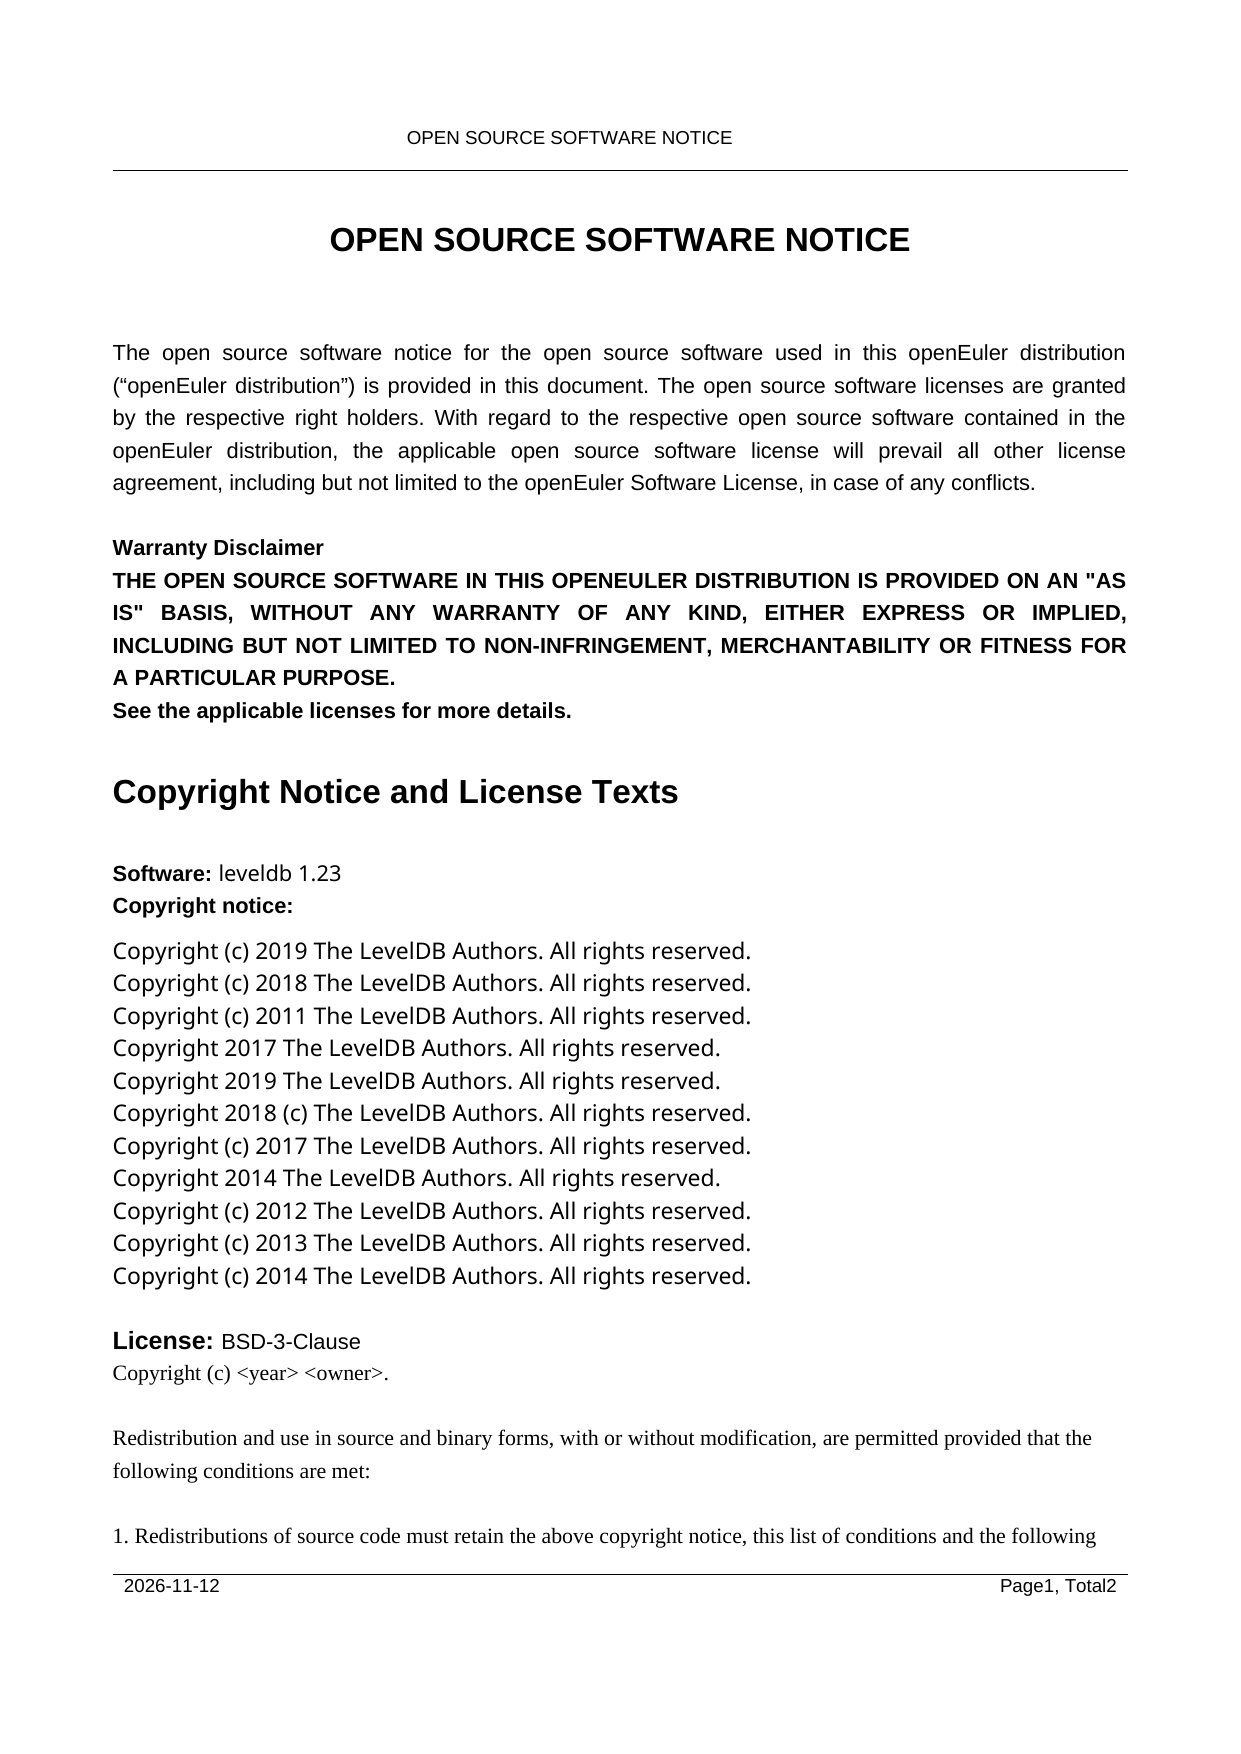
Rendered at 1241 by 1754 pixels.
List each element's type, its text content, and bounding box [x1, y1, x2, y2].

text Copyright Notice and License Texts [112, 759, 1128, 824]
text Copyright (c) 2019 The LevelDB Authors. All rights reserved. Copyright (c) 2018 The LevelDB Authors. All rights reserved. Copyright (c) 2011 The LevelDB Authors. All rights reserved. Copyright 2017 The LevelDB Authors. All rights reserved. Copyright 2019 The LevelDB Authors. All rights reserved. Copyright 2018 (c) The LevelDB Authors. All rights reserved. Copyright (c) 2017 The LevelDB Authors. All rights reserved. Copyright 2014 The LevelDB Authors. All rights reserved. Copyright (c) 2012 The LevelDB Authors. All rights reserved. Copyright (c) 2013 The LevelDB Authors. All rights reserved. Copyright (c) 2014 The LevelDB Authors. All rights reserved. [112, 934, 1128, 1324]
text The open source software notice for the open source software used in this openEuler distribution (“openEuler distribution”) is provided in this document. The open source software licenses are granted by the respective right holders. With regard to the respective open source software contained in the openEuler distribution, the applicable open source software license will prevail all other license agreement, including but not limited to the openEuler Software License, in case of any conflicts. [112, 336, 1128, 499]
text Warranty Disclaimer [112, 531, 1128, 564]
text Copyright notice: [112, 889, 1128, 921]
text THE OPEN SOURCE SOFTWARE IN THIS OPENEULER DISTRIBUTION IS PROVIDED ON AN "AS IS" BASIS, WITHOUT ANY WARRANTY OF ANY KIND, EITHER EXPRESS OR IMPLIED, INCLUDING BUT NOT LIMITED TO NON-INFRINGEMENT, MERCHANTABILITY OR FITNESS FOR A PARTICULAR PURPOSE. See the applicable licenses for more details. [112, 564, 1128, 726]
text OPEN SOURCE SOFTWARE NOTICE [112, 206, 1128, 271]
title Software: leveldb 1.23 [112, 856, 1128, 889]
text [112, 1356, 1128, 1551]
text License: BSD-3-Clause [112, 1324, 1128, 1356]
